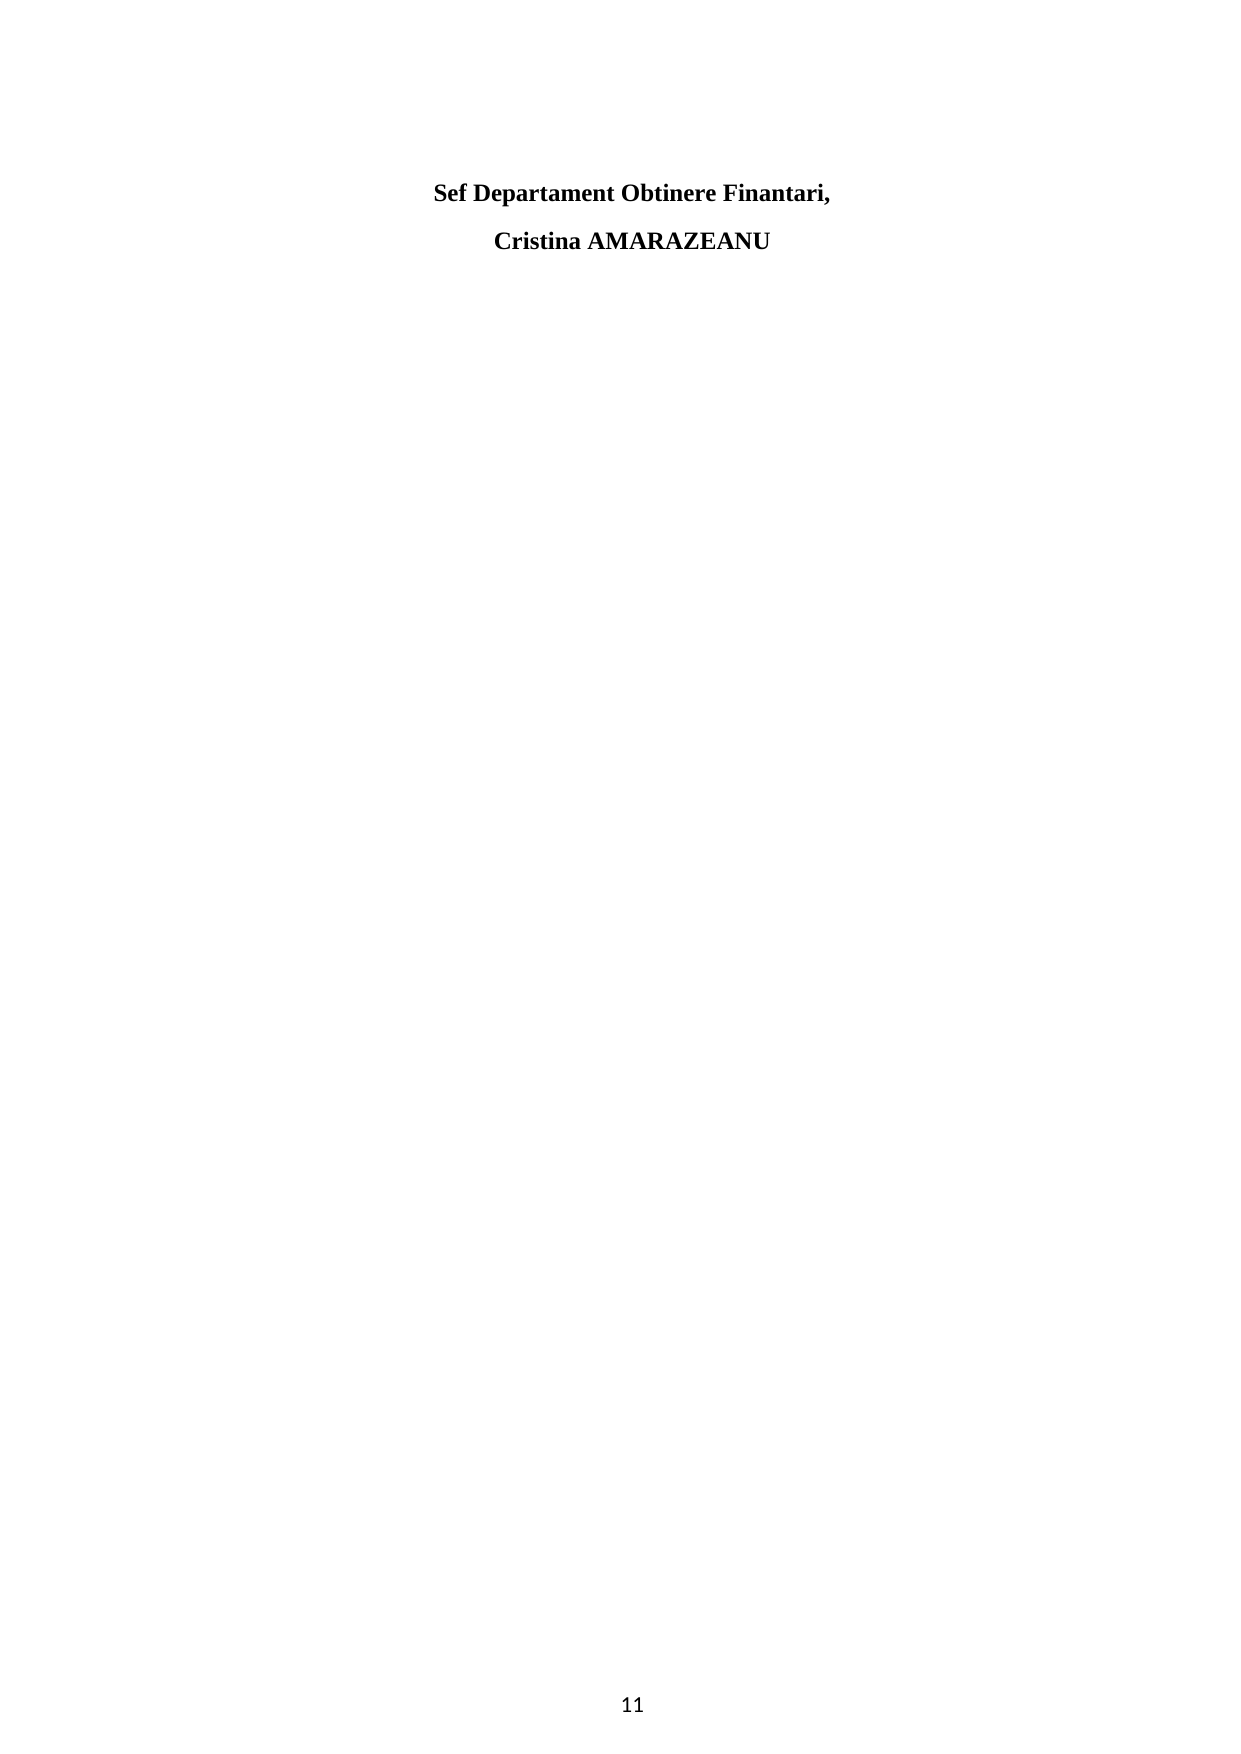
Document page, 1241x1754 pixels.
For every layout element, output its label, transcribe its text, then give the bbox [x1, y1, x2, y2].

text Sef Departament Obtinere Finantari, [118, 178, 1146, 207]
text Cristina AMARAZEANU [118, 226, 1146, 255]
